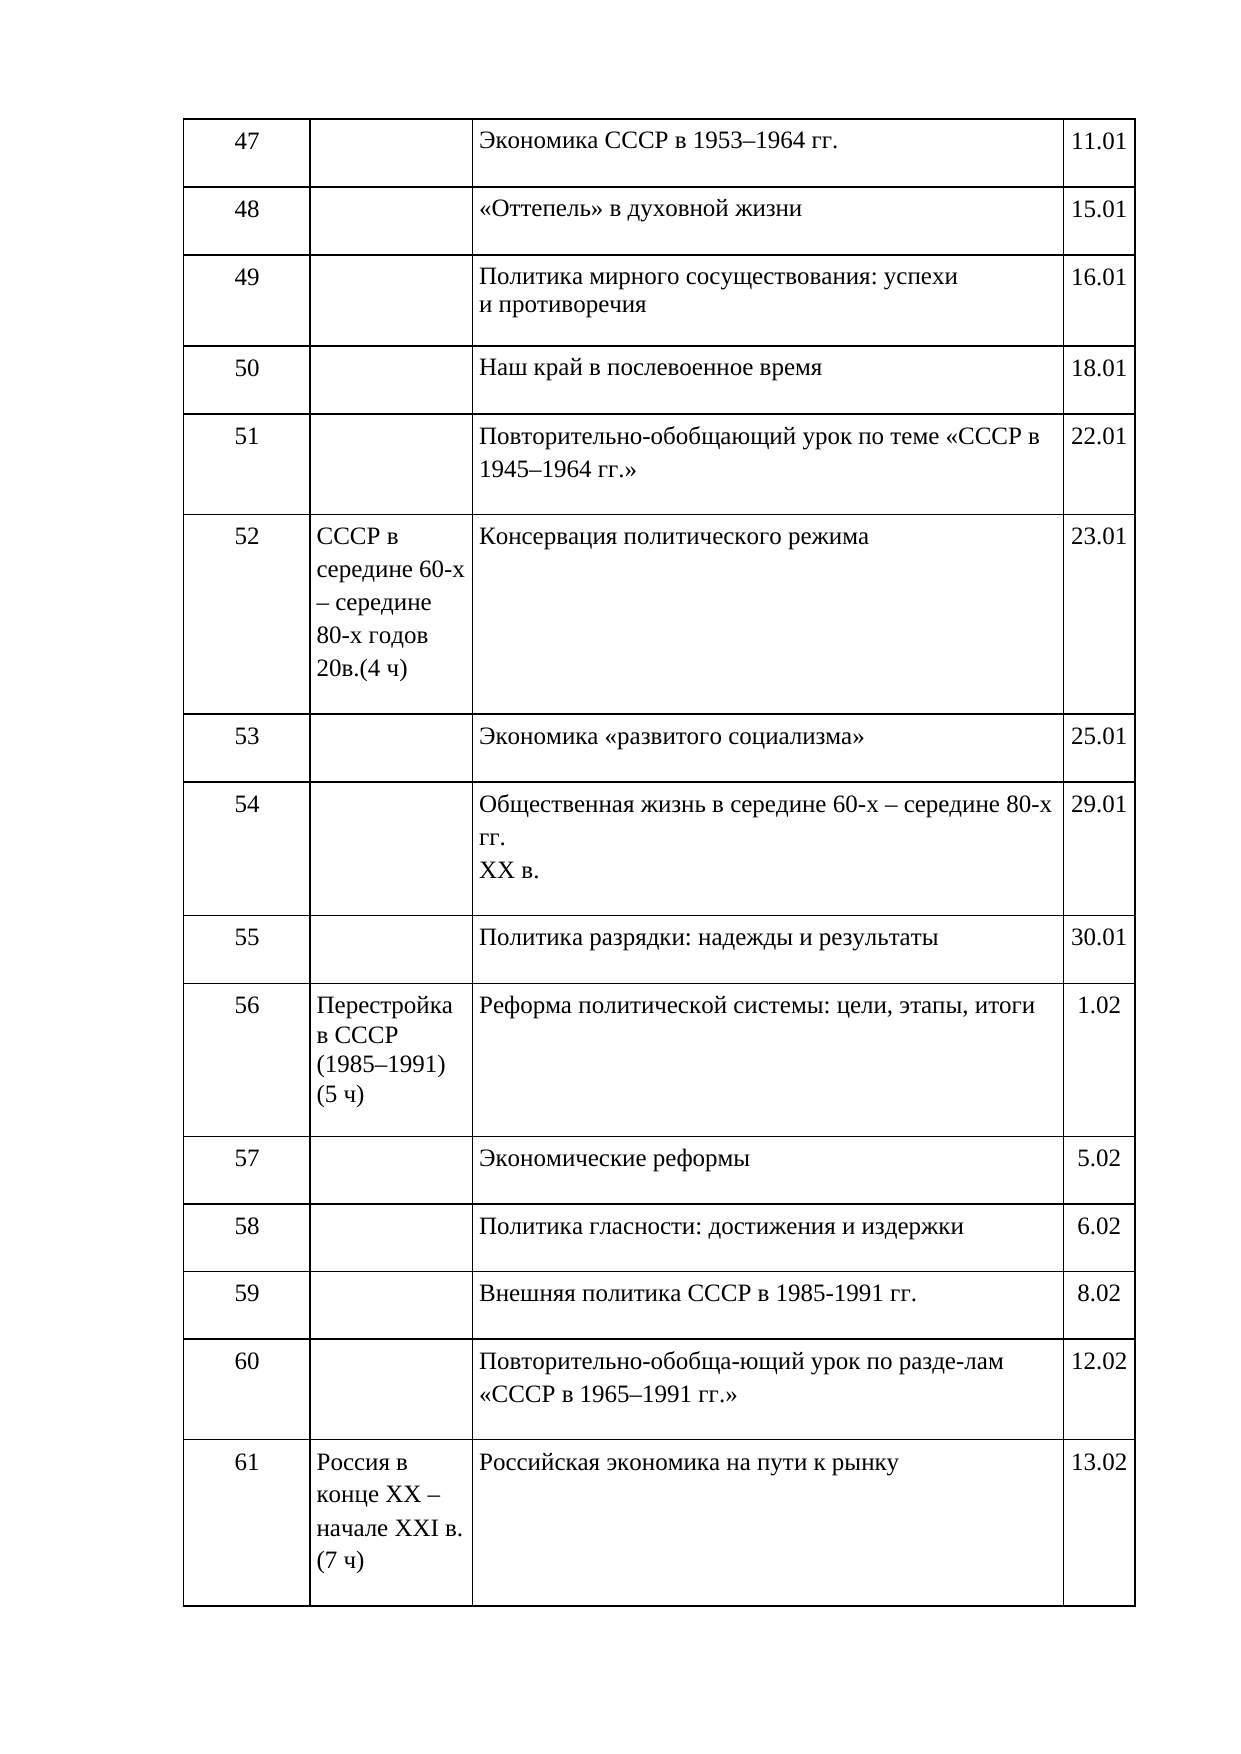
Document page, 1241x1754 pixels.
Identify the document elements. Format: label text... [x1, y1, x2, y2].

table_cell 51 [184, 415, 309, 514]
table_cell [311, 783, 472, 915]
table_cell 16.01 [1064, 256, 1134, 345]
table_cell 53 [184, 715, 309, 781]
table_cell Экономические реформы [473, 1137, 1063, 1203]
table_cell 15.01 [1064, 188, 1134, 254]
table_cell Внешняя политика СССР в 1985-1991 гг. [473, 1272, 1063, 1338]
table_cell Экономика «развитого социализма» [473, 715, 1063, 781]
table_cell Перестройка в СССР (1985–1991) (5 ч) [311, 984, 472, 1136]
table_cell 11.01 [1064, 120, 1134, 186]
table_cell Повторительно-обобщающий урок по теме «СССР в 1945–1964 гг.» [473, 415, 1063, 514]
table_cell 29.01 [1064, 783, 1134, 915]
table_cell 30.01 [1064, 916, 1134, 983]
table_cell [311, 1272, 472, 1338]
table_cell 57 [184, 1137, 309, 1203]
table_cell 13.02 [1064, 1440, 1134, 1605]
table_cell [311, 1205, 472, 1271]
table_cell 55 [184, 916, 309, 983]
table_cell «Оттепель» в духовной жизни [473, 188, 1063, 254]
table_cell 59 [184, 1272, 309, 1338]
table_cell СССР в середине 60-х – середине 80-х годов 20в.(4 ч) [311, 515, 472, 713]
table_cell 54 [184, 783, 309, 915]
table_cell 6.02 [1064, 1205, 1134, 1271]
table_cell 47 [184, 120, 309, 186]
table_cell 25.01 [1064, 715, 1134, 781]
table_cell 56 [184, 984, 309, 1136]
table_cell 8.02 [1064, 1272, 1134, 1338]
table_cell 58 [184, 1205, 309, 1271]
table_cell Политика гласности: достижения и издержки [473, 1205, 1063, 1271]
table_cell [311, 256, 472, 345]
table_cell Общественная жизнь в середине 60-х – середине 80-х гг. ХХ в. [473, 783, 1063, 915]
table_cell [311, 188, 472, 254]
table_cell 23.01 [1064, 515, 1134, 713]
table_cell 48 [184, 188, 309, 254]
table_cell Экономика СССР в 1953–1964 гг. [473, 120, 1063, 186]
table_cell [311, 415, 472, 514]
table_cell Россия в конце ХХ – начале ХХI в. (7 ч) [311, 1440, 472, 1605]
table_cell [311, 715, 472, 781]
table_cell Политика разрядки: надежды и результаты [473, 916, 1063, 983]
table_cell Российская экономика на пути к рынку [473, 1440, 1063, 1605]
table_cell 61 [184, 1440, 309, 1605]
table_cell 60 [184, 1340, 309, 1439]
table_cell 50 [184, 347, 309, 413]
table_cell 5.02 [1064, 1137, 1134, 1203]
table_cell 1.02 [1064, 984, 1134, 1136]
table_cell Политика мирного сосуществования: успехи и противоречия [473, 256, 1063, 345]
table_cell [311, 1340, 472, 1439]
table_cell 18.01 [1064, 347, 1134, 413]
table_cell 12.02 [1064, 1340, 1134, 1439]
table_cell 52 [184, 515, 309, 713]
table_cell Наш край в послевоенное время [473, 347, 1063, 413]
table_cell [311, 916, 472, 983]
table_cell 22.01 [1064, 415, 1134, 514]
table_cell [311, 347, 472, 413]
table_cell Консервация политического режима [473, 515, 1063, 713]
table_cell [311, 1137, 472, 1203]
table_cell [311, 120, 472, 186]
table_cell Реформа политической системы: цели, этапы, итоги [473, 984, 1063, 1136]
table_cell Повторительно-обобща-ющий урок по разде-лам «СССР в 1965–1991 гг.» [473, 1340, 1063, 1439]
table_cell 49 [184, 256, 309, 345]
